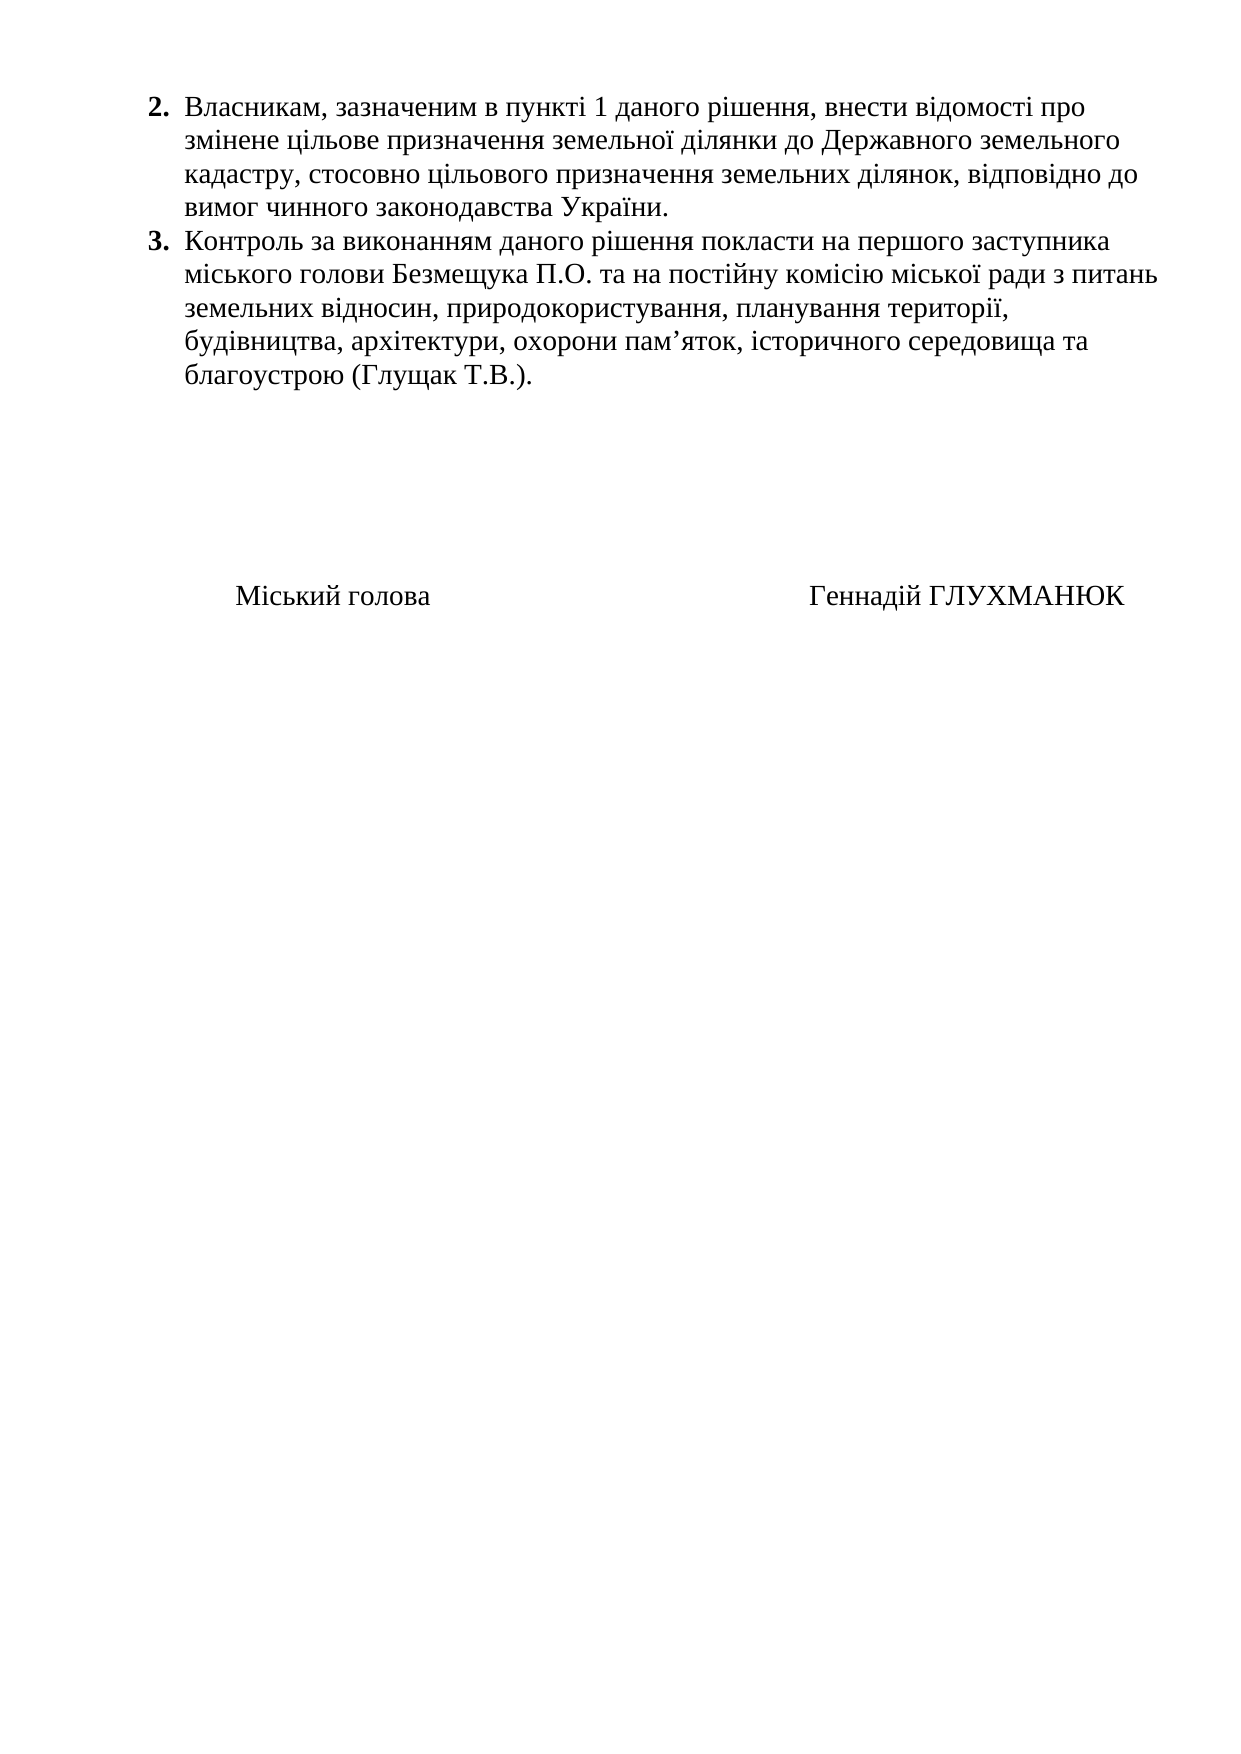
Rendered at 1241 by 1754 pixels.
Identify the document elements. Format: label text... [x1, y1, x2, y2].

text міського голови Безмещука П.О. та на постійну комісію міської ради з питань [148, 256, 1167, 290]
text кадастру, стосовно цільового призначення земельних ділянок, відповідно до [148, 156, 1167, 189]
text будівництва, архітектури, охорони пам’яток, історичного середовища та [148, 323, 1167, 357]
text змінене цільове призначення земельної ділянки до Державного земельного [148, 122, 1167, 156]
text 3. Контроль за виконанням даного рішення покласти на першого заступника [148, 223, 1167, 256]
text 2. Власникам, зазначеним в пункті 1 даного рішення, внести відомості про [148, 89, 1167, 122]
text Міський голова Геннадій ГЛУХМАНЮК [148, 578, 1167, 612]
text земельних відносин, природокористування, планування території, [148, 290, 1167, 323]
text вимог чинного законодавства України. [148, 189, 1167, 223]
text благоустрою (Глущак Т.В.). [148, 357, 1167, 391]
